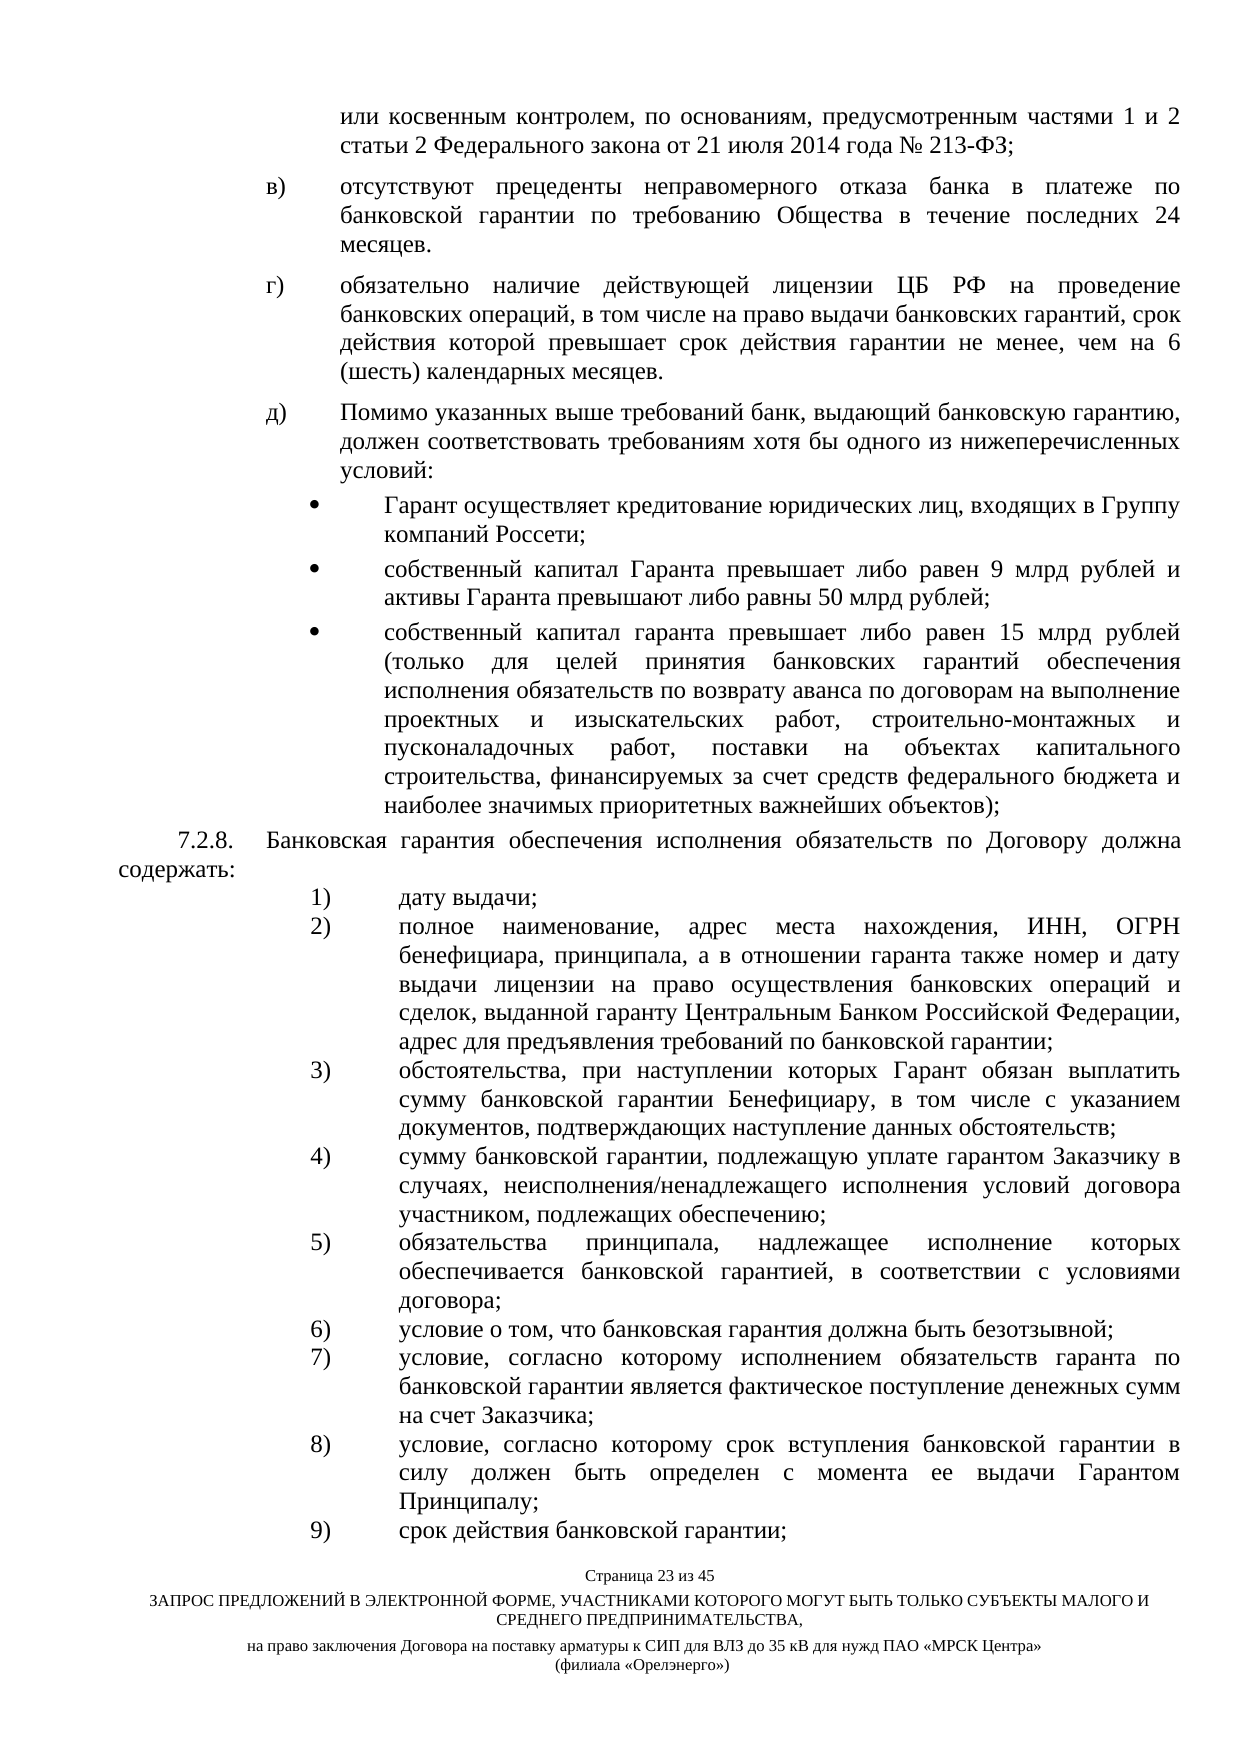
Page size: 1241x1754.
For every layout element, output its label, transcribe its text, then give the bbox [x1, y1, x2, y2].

list обязательства принципала, надлежащее исполнение которых обеспечивается банковской гарантией, в соответствии с условиями договора; [310, 1227, 1181, 1314]
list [266, 101, 1181, 159]
list обстоятельства, при наступлении которых Гарант обязан выплатить сумму банковской гарантии Бенефициару, в том числе с указанием документов, подтверждающих наступление данных обстоятельств; [310, 1055, 1181, 1141]
list Гарант осуществляет кредитование юридических лиц, входящих в Группу компаний Россети; [310, 490, 1181, 547]
list условие, согласно которому срок вступления банковской гарантии в силу должен быть определен с момента ее выдачи Гарантом Принципалу; [310, 1429, 1181, 1515]
list условие о том, что банковская гарантия должна быть безотзывной; [310, 1314, 1181, 1342]
list условие, согласно которому исполнением обязательств гаранта по банковской гарантии является фактическое поступление денежных сумм на счет Заказчика; [310, 1342, 1181, 1429]
list собственный капитал гаранта превышает либо равен 15 млрд рублей (только для целей принятия банковских гарантий обеспечения исполнения обязательств по возврату аванса по договорам на выполнение проектных и изыскательских работ, строительно-монтажных и пусконаладочных работ, поставки на объектах капитального строительства, финансируемых за счет средств федерального бюджета и наиболее значимых приоритетных важнейших объектов); [310, 617, 1181, 819]
list полное наименование, адрес места нахождения, ИНН, ОГРН бенефициара, принципала, а в отношении гаранта также номер и дату выдачи лицензии на право осуществления банковских операций и сделок, выданной гаранту Центральным Банком Российской Федерации, адрес для предъявления требований по банковской гарантии; [310, 911, 1181, 1055]
list дату выдачи; [310, 882, 1181, 911]
list обязательно наличие действующей лицензии ЦБ РФ на проведение банковских операций, в том числе на право выдачи банковских гарантий, срок действия которой превышает срок действия гарантии не менее, чем на 6 (шесть) календарных месяцев. [266, 270, 1181, 385]
list отсутствуют прецеденты неправомерного отказа банка в платеже по банковской гарантии по требованию Общества в течение последних 24 месяцев. [266, 171, 1181, 257]
list Помимо указанных выше требований банк, выдающий банковскую гарантию, должен соответствовать требованиям хотя бы одного из нижеперечисленных условий: [266, 397, 1181, 484]
list собственный капитал Гаранта превышает либо равен 9 млрд рублей и активы Гаранта превышают либо равны 50 млрд рублей; [310, 554, 1181, 611]
list сумму банковской гарантии, подлежащую уплате гарантом Заказчику в случаях, неисполнения/ненадлежащего исполнения условий договора участником, подлежащих обеспечению; [310, 1141, 1181, 1227]
list срок действия банковской гарантии; [310, 1515, 1181, 1544]
list Банковская гарантия обеспечения исполнения обязательств по Договору должна содержать: [118, 825, 1181, 882]
